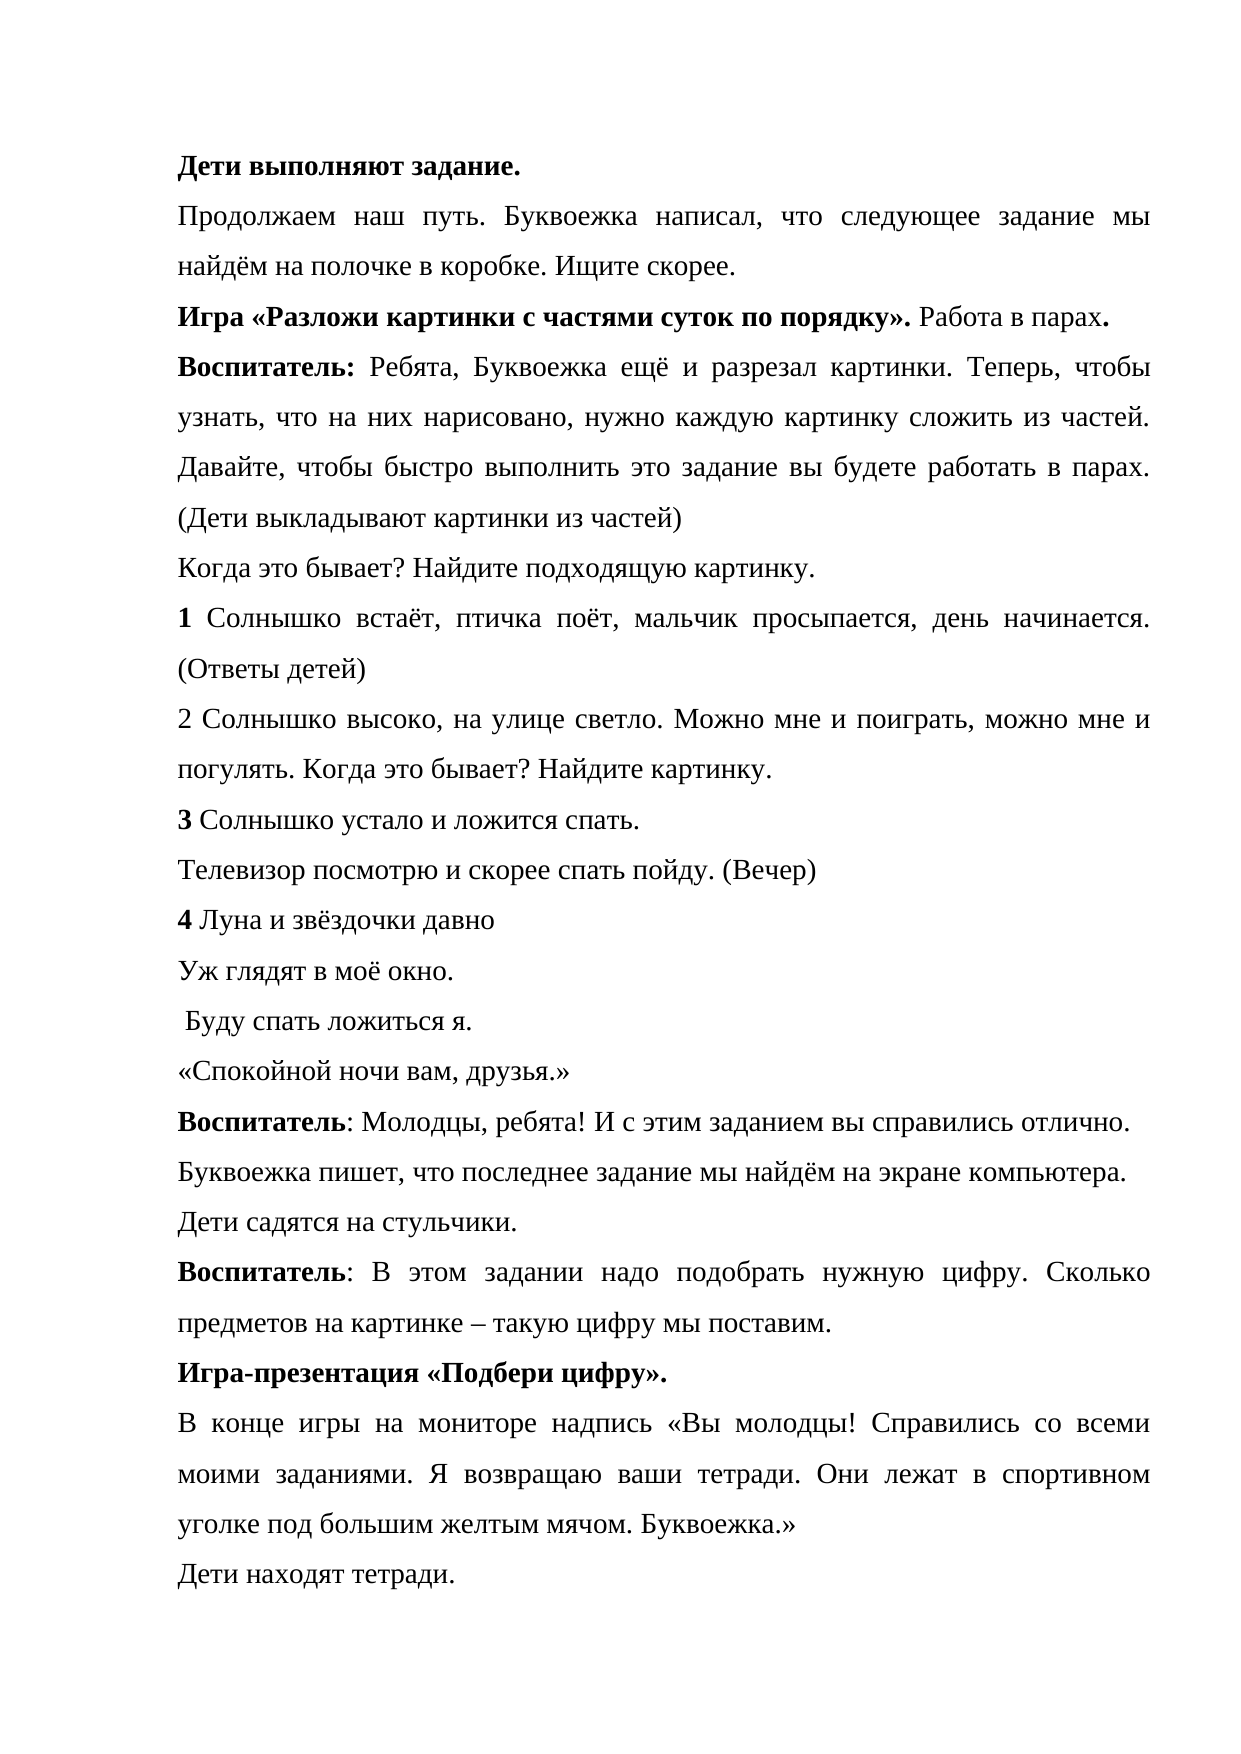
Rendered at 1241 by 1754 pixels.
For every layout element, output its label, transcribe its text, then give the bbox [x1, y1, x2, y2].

text Буду спать ложиться я. [177, 1003, 1152, 1037]
text Уж глядят в моё окно. [177, 953, 1152, 986]
text Телевизор посмотрю и скорее спать пойду. (Вечер) [177, 852, 1152, 886]
text 1 Солнышко встаёт, птичка поёт, мальчик просыпается, день начинается. (Ответы детей) [177, 601, 1152, 684]
text Продолжаем наш путь. Буквоежка написал, что следующее задание мы найдём на полочке в коробке. Ищите скорее. [177, 198, 1152, 282]
text Дети садятся на стульчики. [177, 1204, 1152, 1238]
text Воспитатель: В этом задании надо подобрать нужную цифру. Сколько предметов на картинке – такую цифру мы поставим. [177, 1254, 1152, 1338]
text Игра-презентация «Подбери цифру». [177, 1355, 1152, 1389]
text В конце игры на мониторе надпись «Вы молодцы! Справились со всеми моими заданиями. Я возвращаю ваши тетради. Они лежат в спортивном уголке под большим желтым мячом. Буквоежка.» [177, 1406, 1152, 1540]
text 2 Солнышко высоко, на улице светло. Можно мне и поиграть, можно мне и погулять. Когда это бывает? Найдите картинку. [177, 701, 1152, 785]
text «Спокойной ночи вам, друзья.» Воспитатель: Молодцы, ребята! И с этим заданием вы справились отлично. Буквоежка пишет, что последнее задание мы найдём на экране компьютера. [177, 1053, 1152, 1187]
text 4 Луна и звёздочки давно [177, 902, 1152, 936]
text 3 Солнышко устало и ложится спать. [177, 802, 1152, 835]
text Дети выполняют задание. [177, 148, 1152, 181]
text Игра «Разложи картинки с частями суток по порядку». Работа в парах. [177, 299, 1152, 332]
text Воспитатель: Ребята, Буквоежка ещё и разрезал картинки. Теперь, чтобы узнать, что на них нарисовано, нужно каждую картинку сложить из частей. Давайте, чтобы быстро выполнить это задание вы будете работать в парах. (Дети выкладывают картинки из частей) [177, 349, 1152, 533]
text Когда это бывает? Найдите подходящую картинку. [177, 550, 1152, 584]
text Дети находят тетради. [177, 1556, 1152, 1590]
